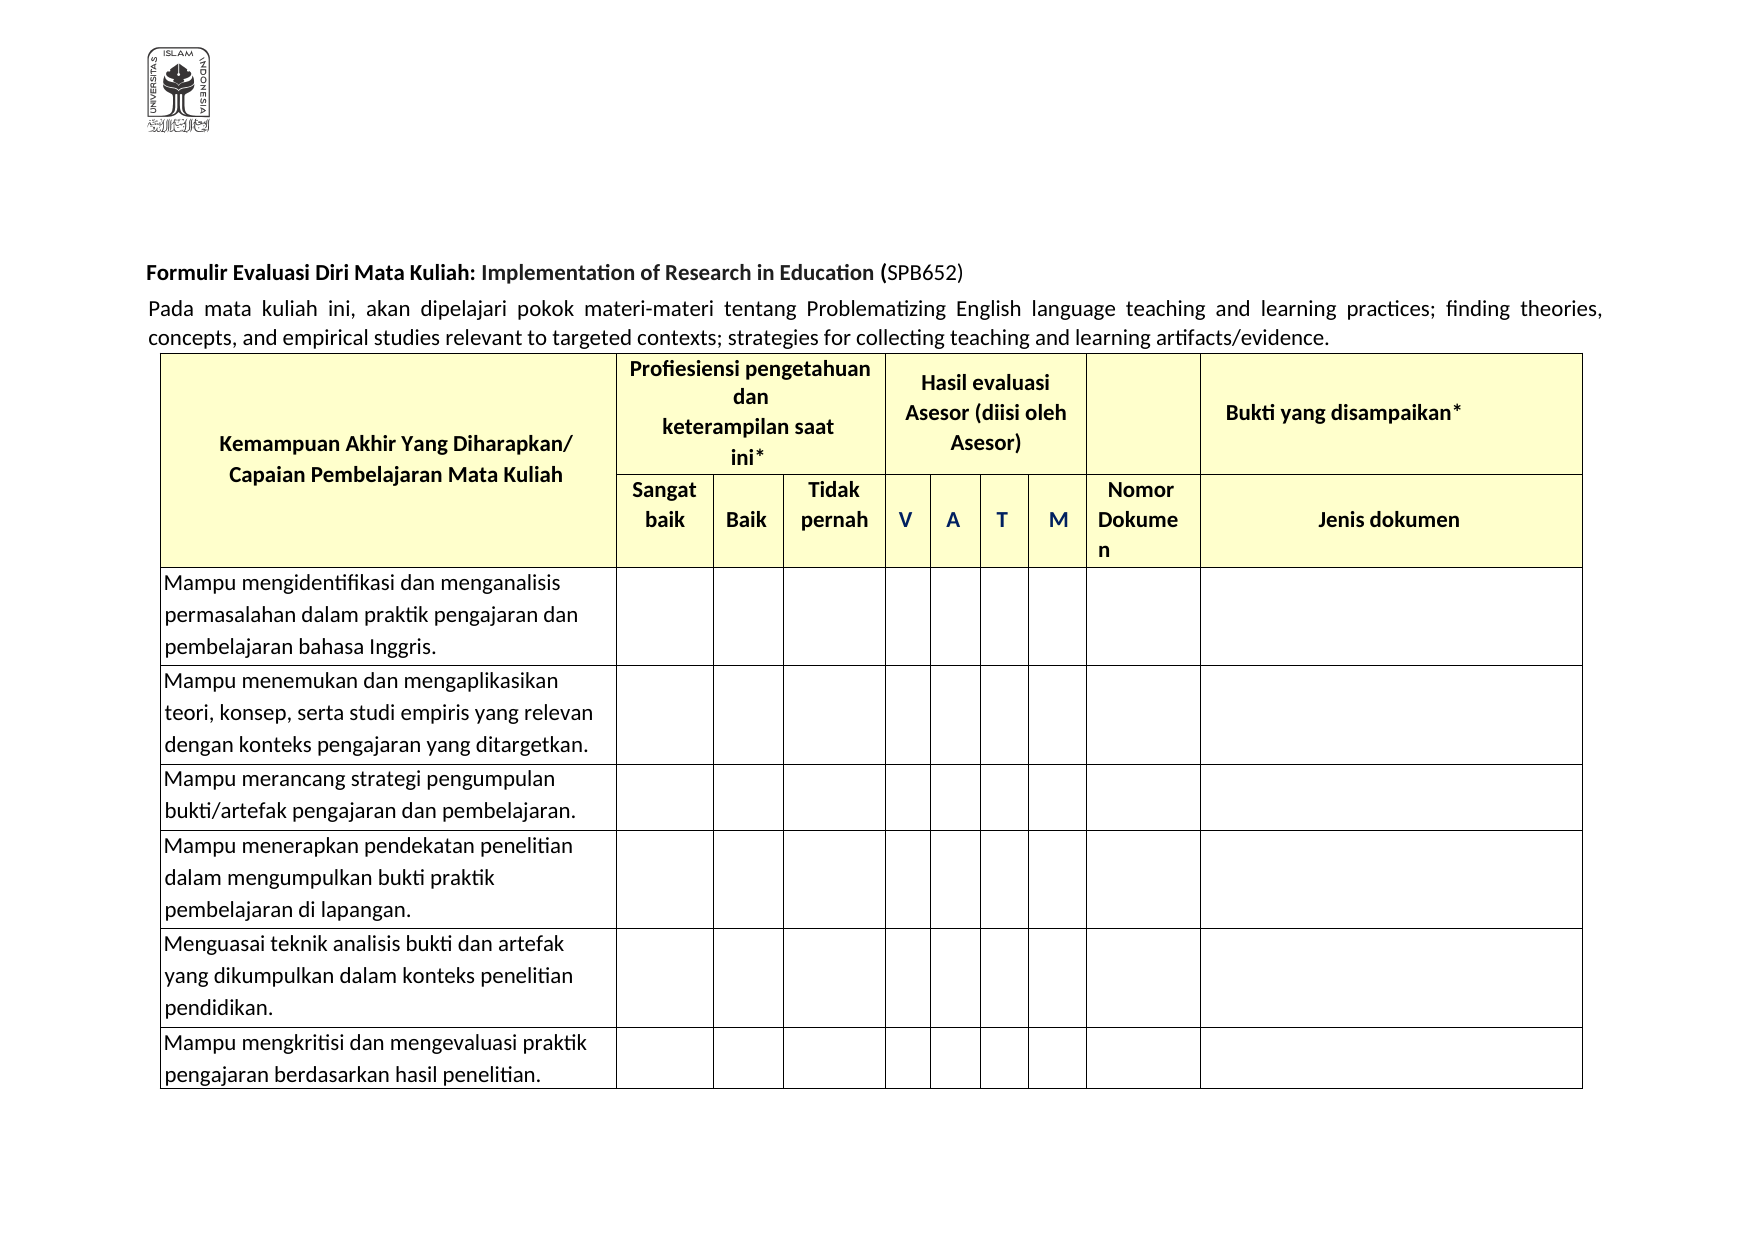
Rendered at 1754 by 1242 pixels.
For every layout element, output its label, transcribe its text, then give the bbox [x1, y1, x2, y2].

table_cell [1029, 831, 1086, 928]
table_cell V [886, 475, 930, 567]
table_cell Sangat baik [617, 475, 713, 567]
table_cell [886, 929, 930, 1027]
table_cell [981, 568, 1028, 665]
table_cell [981, 831, 1028, 928]
table_cell [1029, 929, 1086, 1027]
table_cell Menguasai teknik analisis bukti dan artefak yang dikumpulkan dalam konteks penelitian pendidikan. [161, 929, 616, 1027]
table_cell [784, 831, 885, 928]
text Pada mata kuliah ini, akan dipelajari pokok materi-materi tentang Problematizing English language teaching and learning practices; finding theories, concepts, and empirical studies relevant to targeted contexts; strategies for collecting teaching and learning artifacts/evidence. [148, 294, 1605, 351]
table_cell [1087, 666, 1200, 763]
table_cell [1029, 765, 1086, 830]
table_cell [886, 1028, 930, 1088]
table_cell Mampu mengidentifikasi dan menganalisis permasalahan dalam praktik pengajaran dan pembelajaran bahasa Inggris. [161, 568, 616, 665]
table_cell [981, 765, 1028, 830]
table_cell Tidak pernah [784, 475, 885, 567]
table_cell Baik [714, 475, 783, 567]
table_cell Mampu mengkritisi dan mengevaluasi praktik pengajaran berdasarkan hasil penelitian. [161, 1028, 616, 1088]
table_cell [784, 666, 885, 763]
table_cell [714, 568, 783, 665]
table_cell [1201, 568, 1582, 665]
table_cell Mampu merancang strategi pengumpulan bukti/artefak pengajaran dan pembelajaran. [161, 765, 616, 830]
table_cell [714, 765, 783, 830]
table_cell [1029, 1028, 1086, 1088]
table_header Hasil evaluasi Asesor (diisi oleh Asesor) [886, 354, 1086, 474]
table_header Kemampuan Akhir Yang Diharapkan/ Capaian Pembelajaran Mata Kuliah [161, 354, 616, 567]
table_cell [617, 1028, 713, 1088]
table_cell [931, 831, 980, 928]
table_cell [784, 765, 885, 830]
table_cell [784, 1028, 885, 1088]
table_cell [1087, 765, 1200, 830]
table_cell [981, 666, 1028, 763]
text Formulir Evaluasi Diri Mata Kuliah: Implementation of Research in Education (SPB652) [880, 258, 1607, 286]
table_cell [714, 831, 783, 928]
table_cell [1201, 1028, 1582, 1088]
table_cell [1201, 666, 1582, 763]
table_cell [1087, 831, 1200, 928]
table_cell [617, 666, 713, 763]
table_cell M [1029, 475, 1086, 567]
table_cell [931, 666, 980, 763]
table_cell [1087, 929, 1200, 1027]
table_cell [931, 929, 980, 1027]
table_cell [617, 568, 713, 665]
table_cell [1029, 568, 1086, 665]
table_cell [617, 765, 713, 830]
table_cell [1201, 765, 1582, 830]
table_cell [1087, 568, 1200, 665]
table_cell [617, 831, 713, 928]
table_cell T [981, 475, 1028, 567]
picture [130, 32, 227, 148]
table_cell [1201, 831, 1582, 928]
table_cell [931, 1028, 980, 1088]
text Formulir Evaluasi Diri Mata Kuliah: Implementation of Research in Education (SPB652) [146, 258, 481, 286]
table_cell [714, 929, 783, 1027]
table_cell Mampu menerapkan pendekatan penelitian dalam mengumpulkan bukti praktik pembelajaran di lapangan. [161, 831, 616, 928]
table_cell Jenis dokumen [1201, 475, 1582, 567]
table_cell [981, 929, 1028, 1027]
table_cell [886, 666, 930, 763]
table_cell [886, 765, 930, 830]
table_cell A [931, 475, 980, 567]
table_cell [784, 568, 885, 665]
table_cell [1029, 666, 1086, 763]
table_header Bukti yang disampaikan* [1201, 354, 1582, 474]
table_cell [714, 1028, 783, 1088]
table_cell [784, 929, 885, 1027]
table_cell Nomor Dokumen [1087, 475, 1200, 567]
table_cell [714, 666, 783, 763]
table_header [1087, 354, 1200, 474]
table_header Profiesiensi pengetahuan dan keterampilan saat ini* [617, 354, 885, 474]
table_cell Mampu menemukan dan mengaplikasikan teori, konsep, serta studi empiris yang relevan dengan konteks pengajaran yang ditargetkan. [161, 666, 616, 763]
table_cell [617, 929, 713, 1027]
table_cell [1201, 929, 1582, 1027]
table_cell [886, 831, 930, 928]
table_cell [931, 568, 980, 665]
table_cell [931, 765, 980, 830]
table_cell [1087, 1028, 1200, 1088]
table_cell [886, 568, 930, 665]
table_cell [981, 1028, 1028, 1088]
